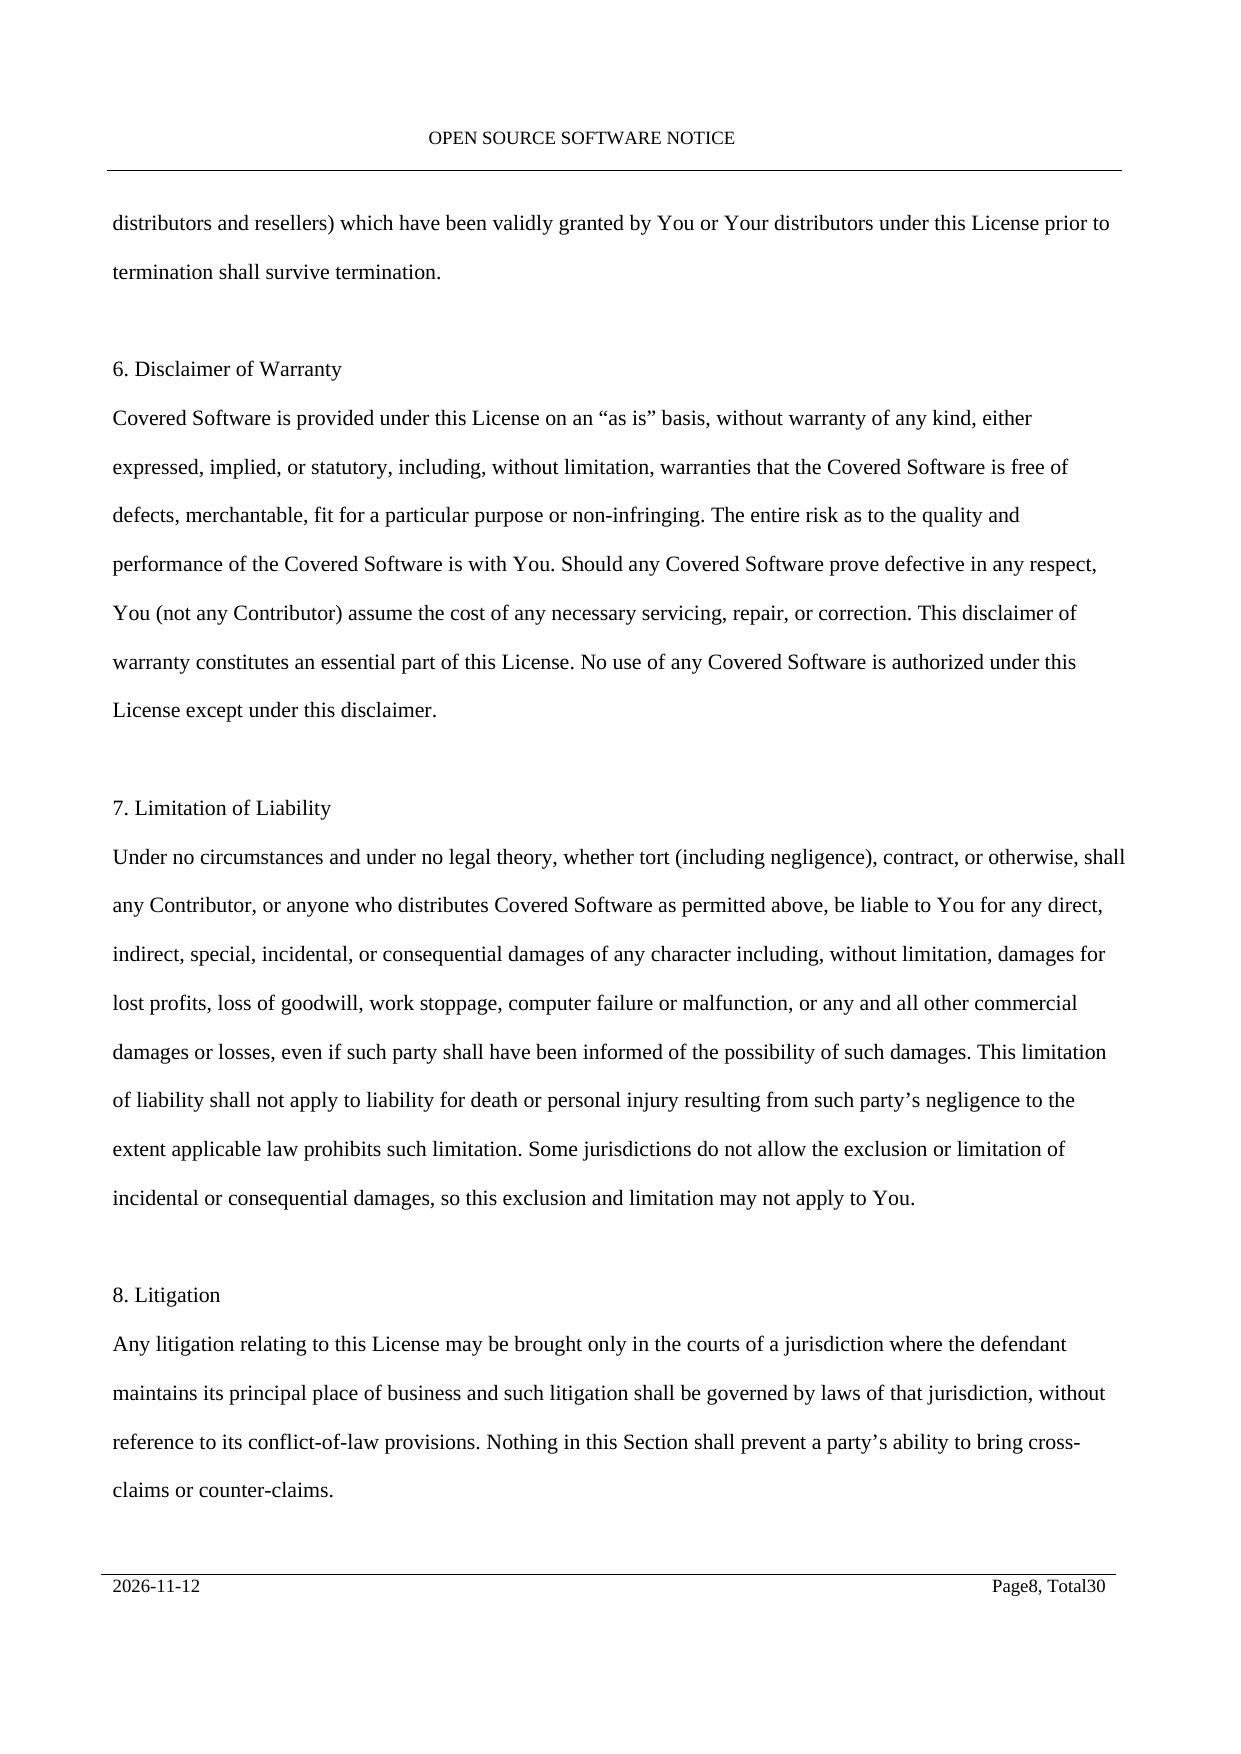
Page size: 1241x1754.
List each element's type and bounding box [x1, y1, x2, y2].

text [112, 206, 1128, 1506]
